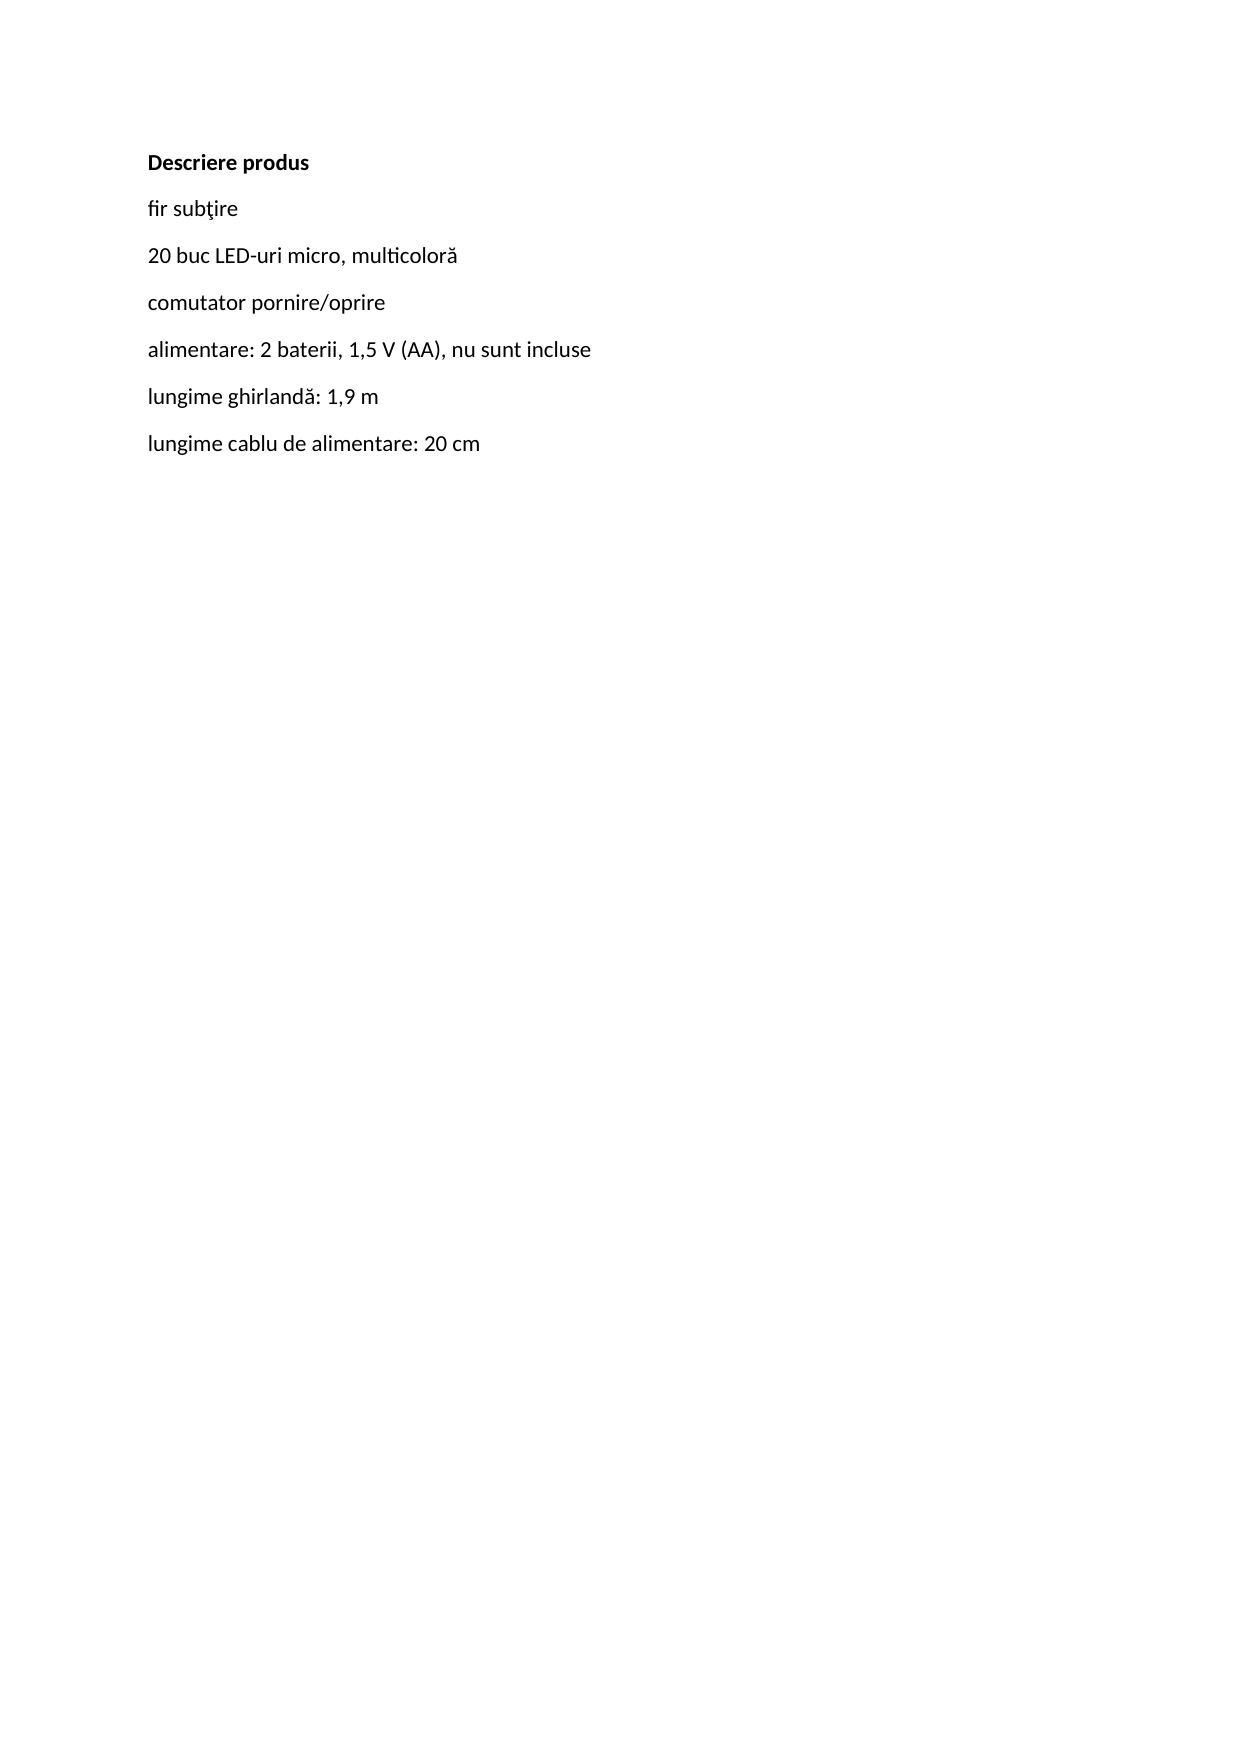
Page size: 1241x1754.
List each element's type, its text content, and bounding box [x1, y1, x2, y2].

text alimentare: 2 baterii, 1,5 V (AA), nu sunt incluse [148, 335, 1093, 363]
text fir subţire [148, 194, 1093, 222]
text 20 buc LED-uri micro, multicoloră [148, 241, 1093, 269]
text lungime ghirlandă: 1,9 m [148, 382, 1093, 410]
text comutator pornire/oprire [148, 288, 1093, 316]
text lungime cablu de alimentare: 20 cm [148, 429, 1093, 457]
text Descriere produs [148, 148, 1093, 176]
